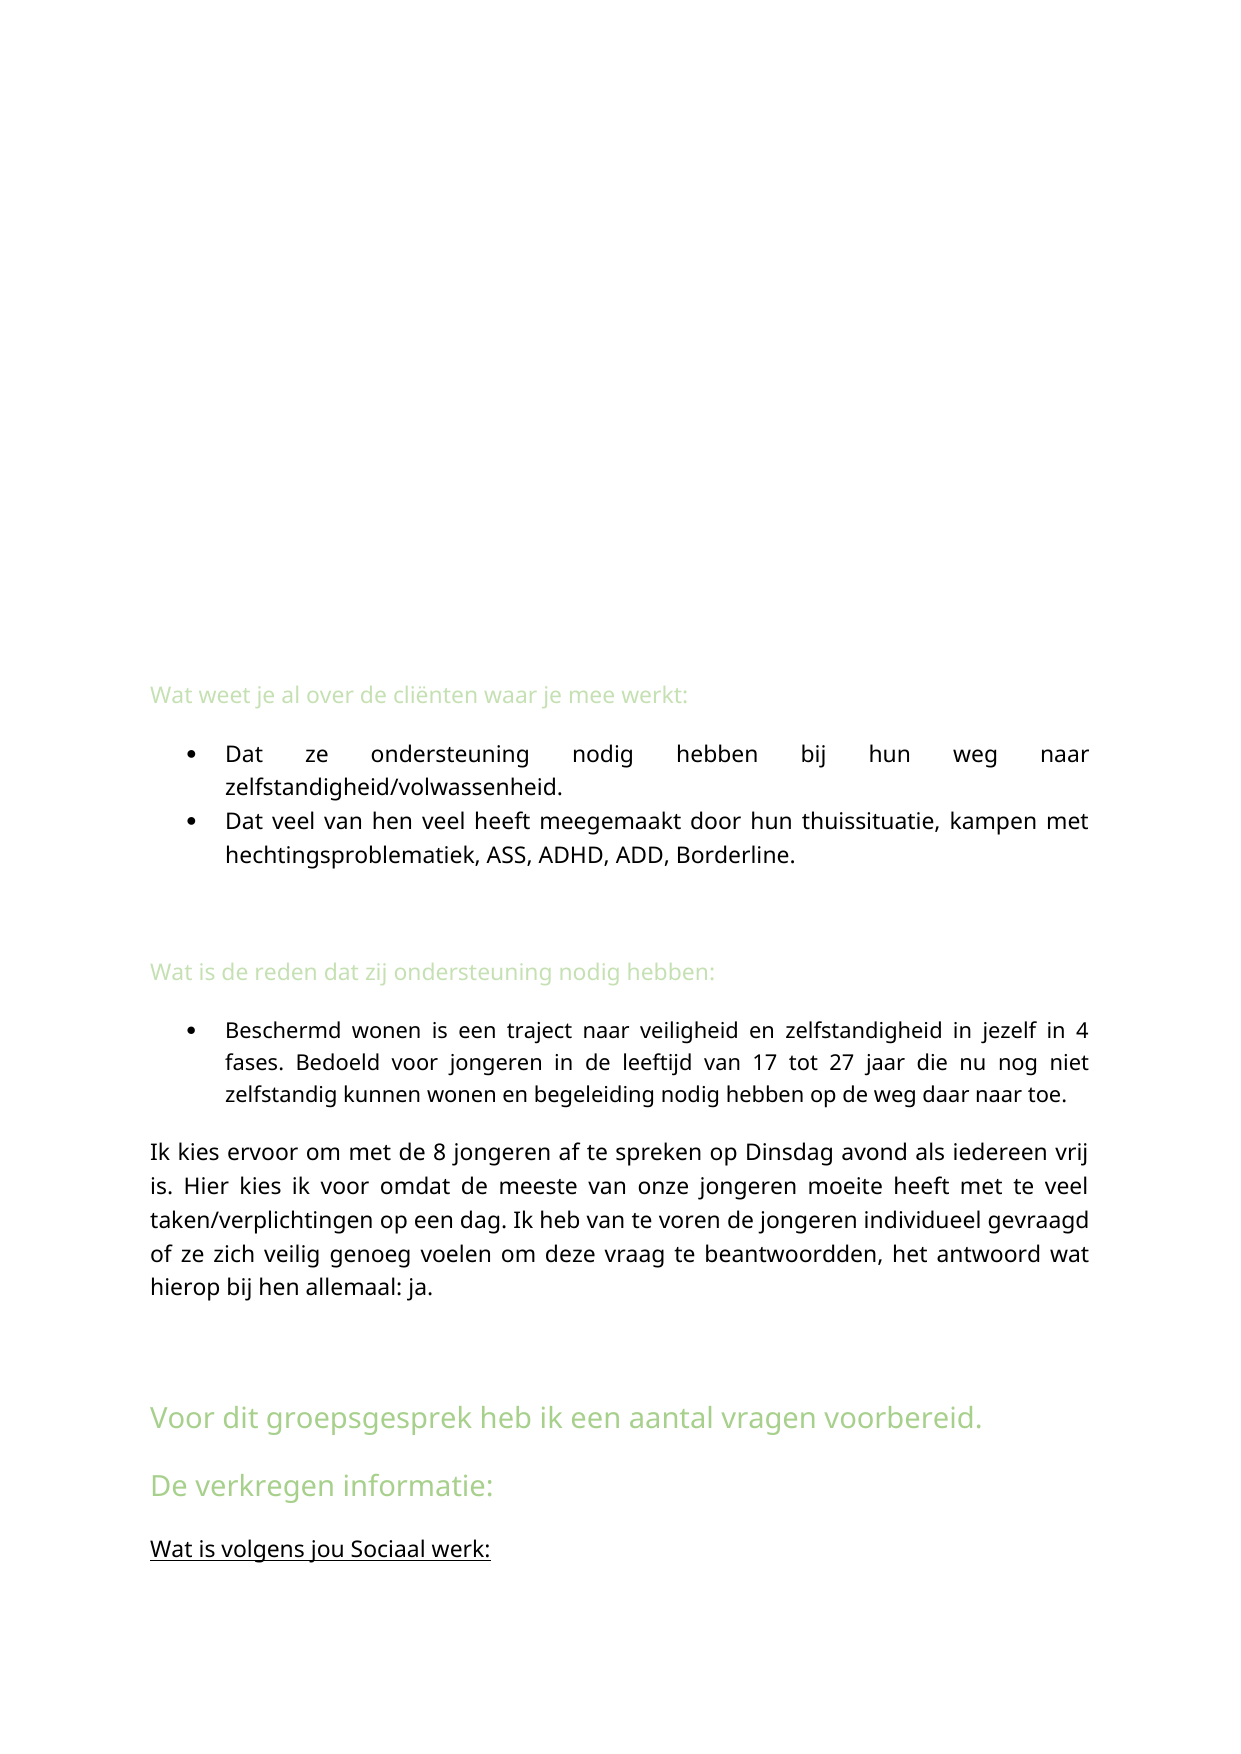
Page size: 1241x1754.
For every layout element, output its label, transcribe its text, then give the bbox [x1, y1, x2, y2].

text Wat is volgens jou Sociaal werk: [150, 1533, 1090, 1565]
text Wat weet je al over de cliënten waar je mee werkt: [150, 679, 1090, 710]
text Wat is de reden dat zij ondersteuning nodig hebben: [150, 956, 1090, 987]
text Voor dit groepsgesprek heb ik een aantal vragen voorbereid. [150, 1398, 1090, 1437]
list Beschermd wonen is een traject naar veiligheid en zelfstandigheid in jezelf in 4 fases. Bedoeld voor jongeren in de leeftijd van 17 tot 27 jaar die nu nog niet zelfstandig kunnen wonen en begeleiding nodig hebben op de weg daar naar toe. [187, 1015, 1090, 1109]
list Dat ze ondersteuning nodig hebben bij hun weg naar zelfstandigheid/volwassenheid. [187, 737, 1090, 802]
text Ik kies ervoor om met de 8 jongeren af te spreken op Dinsdag avond als iedereen vrij is. Hier kies ik voor omdat de meeste van onze jongeren moeite heeft met te veel taken/verplichtingen op een dag. Ik heb van te voren de jongeren individueel gevraagd of ze zich veilig genoeg voelen om deze vraag te beantwoordden, het antwoord wat hierop bij hen allemaal: ja. [150, 1136, 1090, 1302]
list Dat veel van hen veel heeft meegemaakt door hun thuissituatie, kampen met hechtingsproblematiek, ASS, ADHD, ADD, Borderline. [187, 805, 1090, 870]
text De verkregen informatie: [150, 1466, 1090, 1505]
